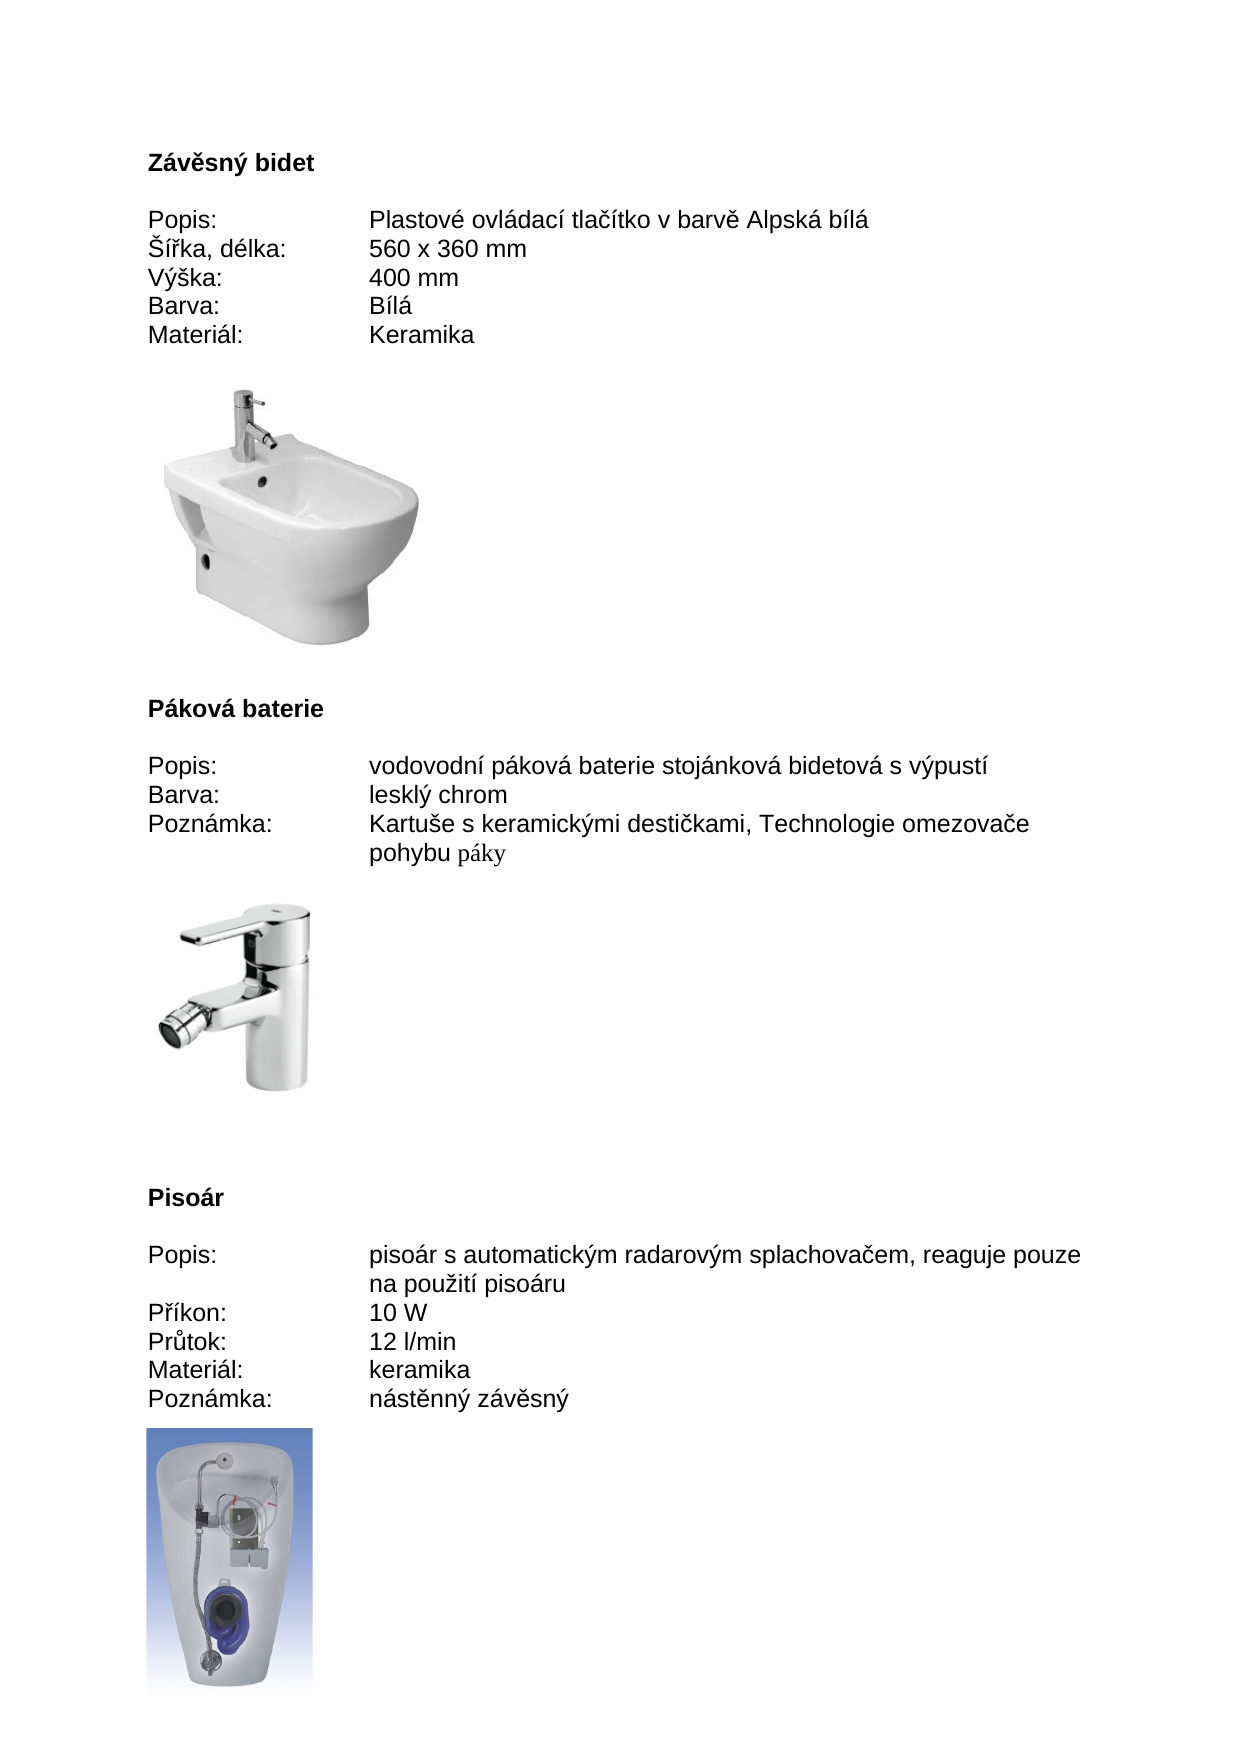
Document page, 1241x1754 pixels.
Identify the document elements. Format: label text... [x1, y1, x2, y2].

text Příkon: 10 W [148, 1298, 1093, 1326]
text Materiál: Keramika [148, 320, 1093, 349]
text Poznámka: nástěnný závěsný [148, 1384, 1093, 1413]
text Popis: vodovodní páková baterie stojánková bidetová s výpustí [148, 751, 1093, 780]
text Výška: 400 mm [148, 263, 1093, 291]
text Páková baterie [148, 694, 1093, 723]
text Průtok: 12 l/min [148, 1326, 1093, 1355]
text Popis: pisoár s automatickým radarovým splachovačem, reaguje pouze na použití pisoáru [148, 1240, 1093, 1298]
text Materiál: keramika [148, 1355, 1093, 1384]
text Pisoár [148, 1183, 1093, 1211]
picture [146, 1428, 313, 1700]
text Poznámka: Kartuše s keramickými destičkami, Technologie omezovače pohybu páky [148, 809, 1093, 866]
text Šířka, délka: 560 x 360 mm [148, 234, 1093, 263]
text Popis: Plastové ovládací tlačítko v barvě Alpská bílá [148, 205, 1093, 234]
text Závěsný bidet [148, 148, 1093, 176]
text Barva: Bílá [148, 291, 1093, 320]
picture [147, 888, 335, 1104]
text Barva: lesklý chrom [148, 780, 1093, 809]
picture [148, 380, 434, 659]
